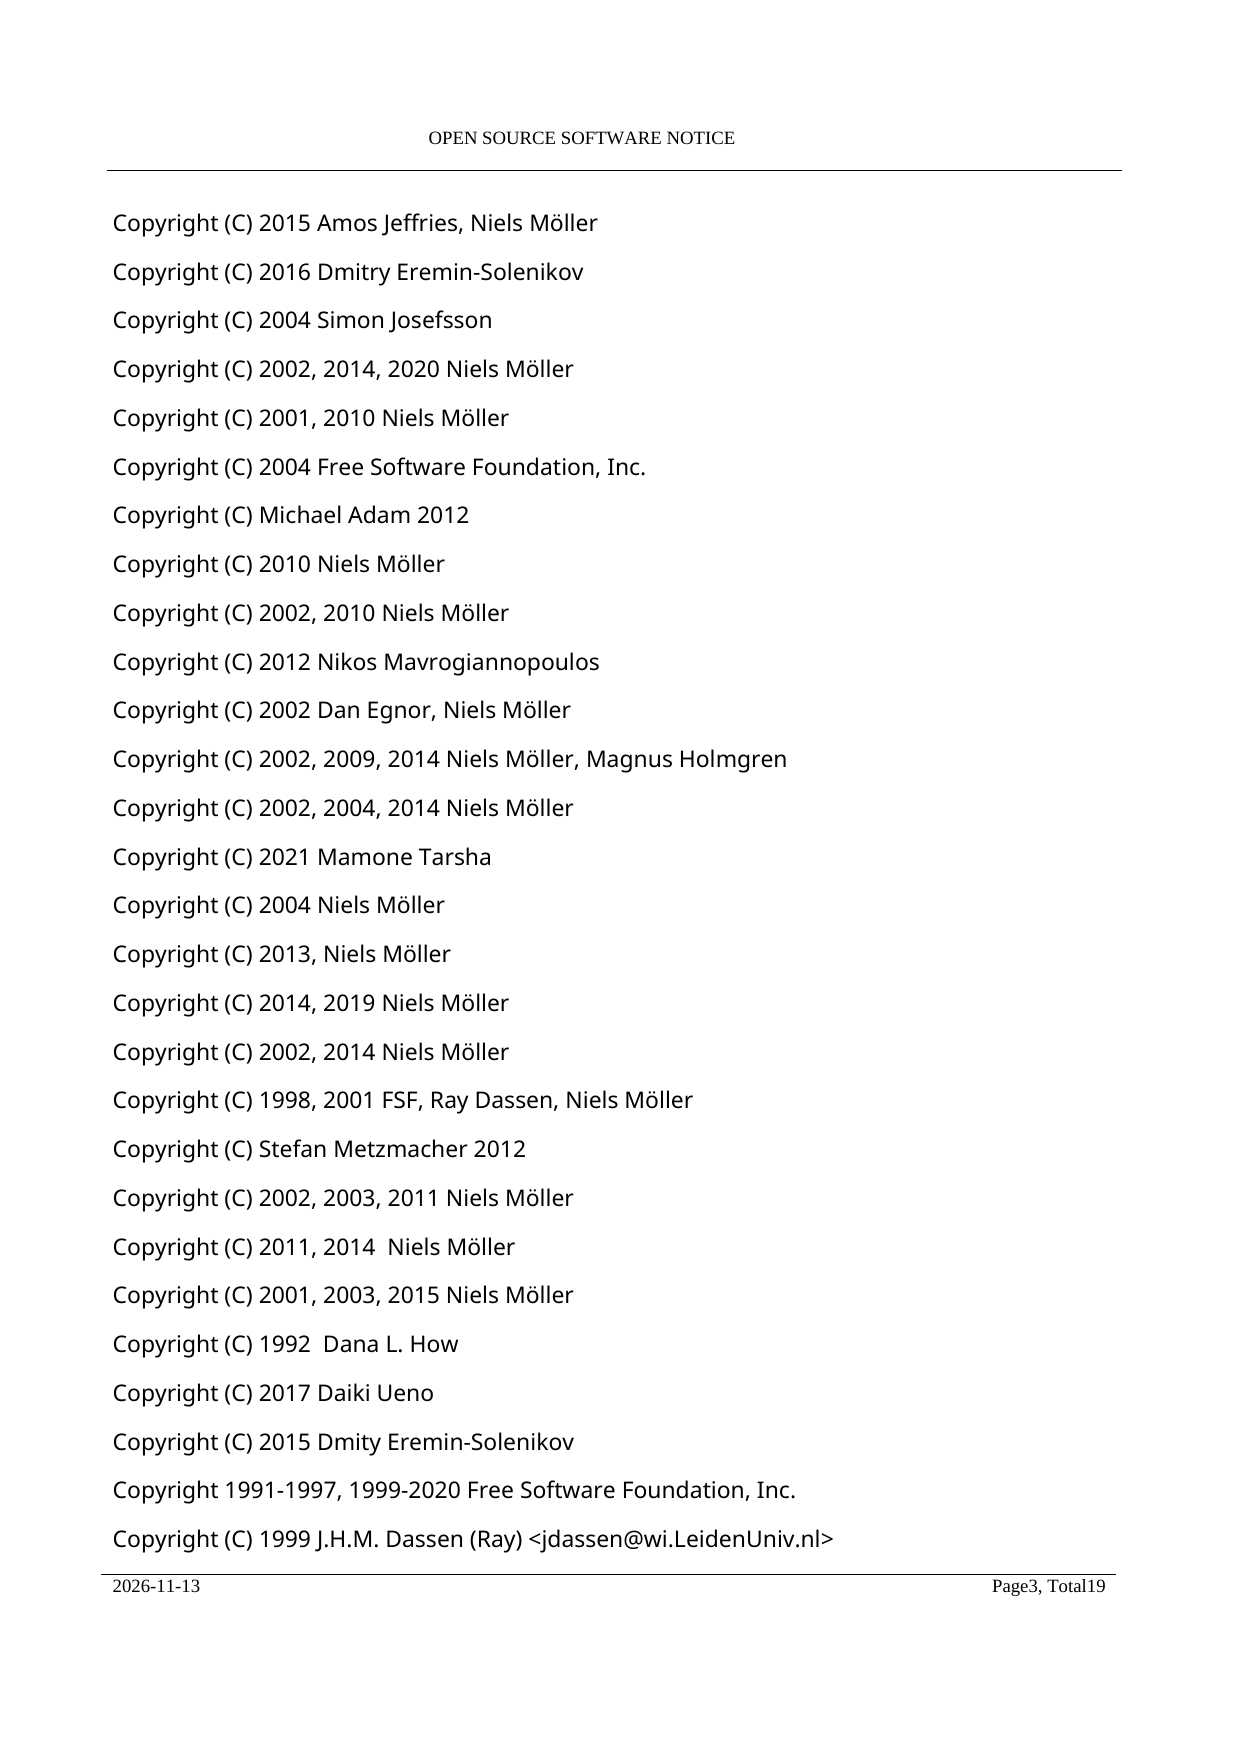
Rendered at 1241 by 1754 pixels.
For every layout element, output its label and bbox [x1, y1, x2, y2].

text [112, 206, 1128, 1555]
